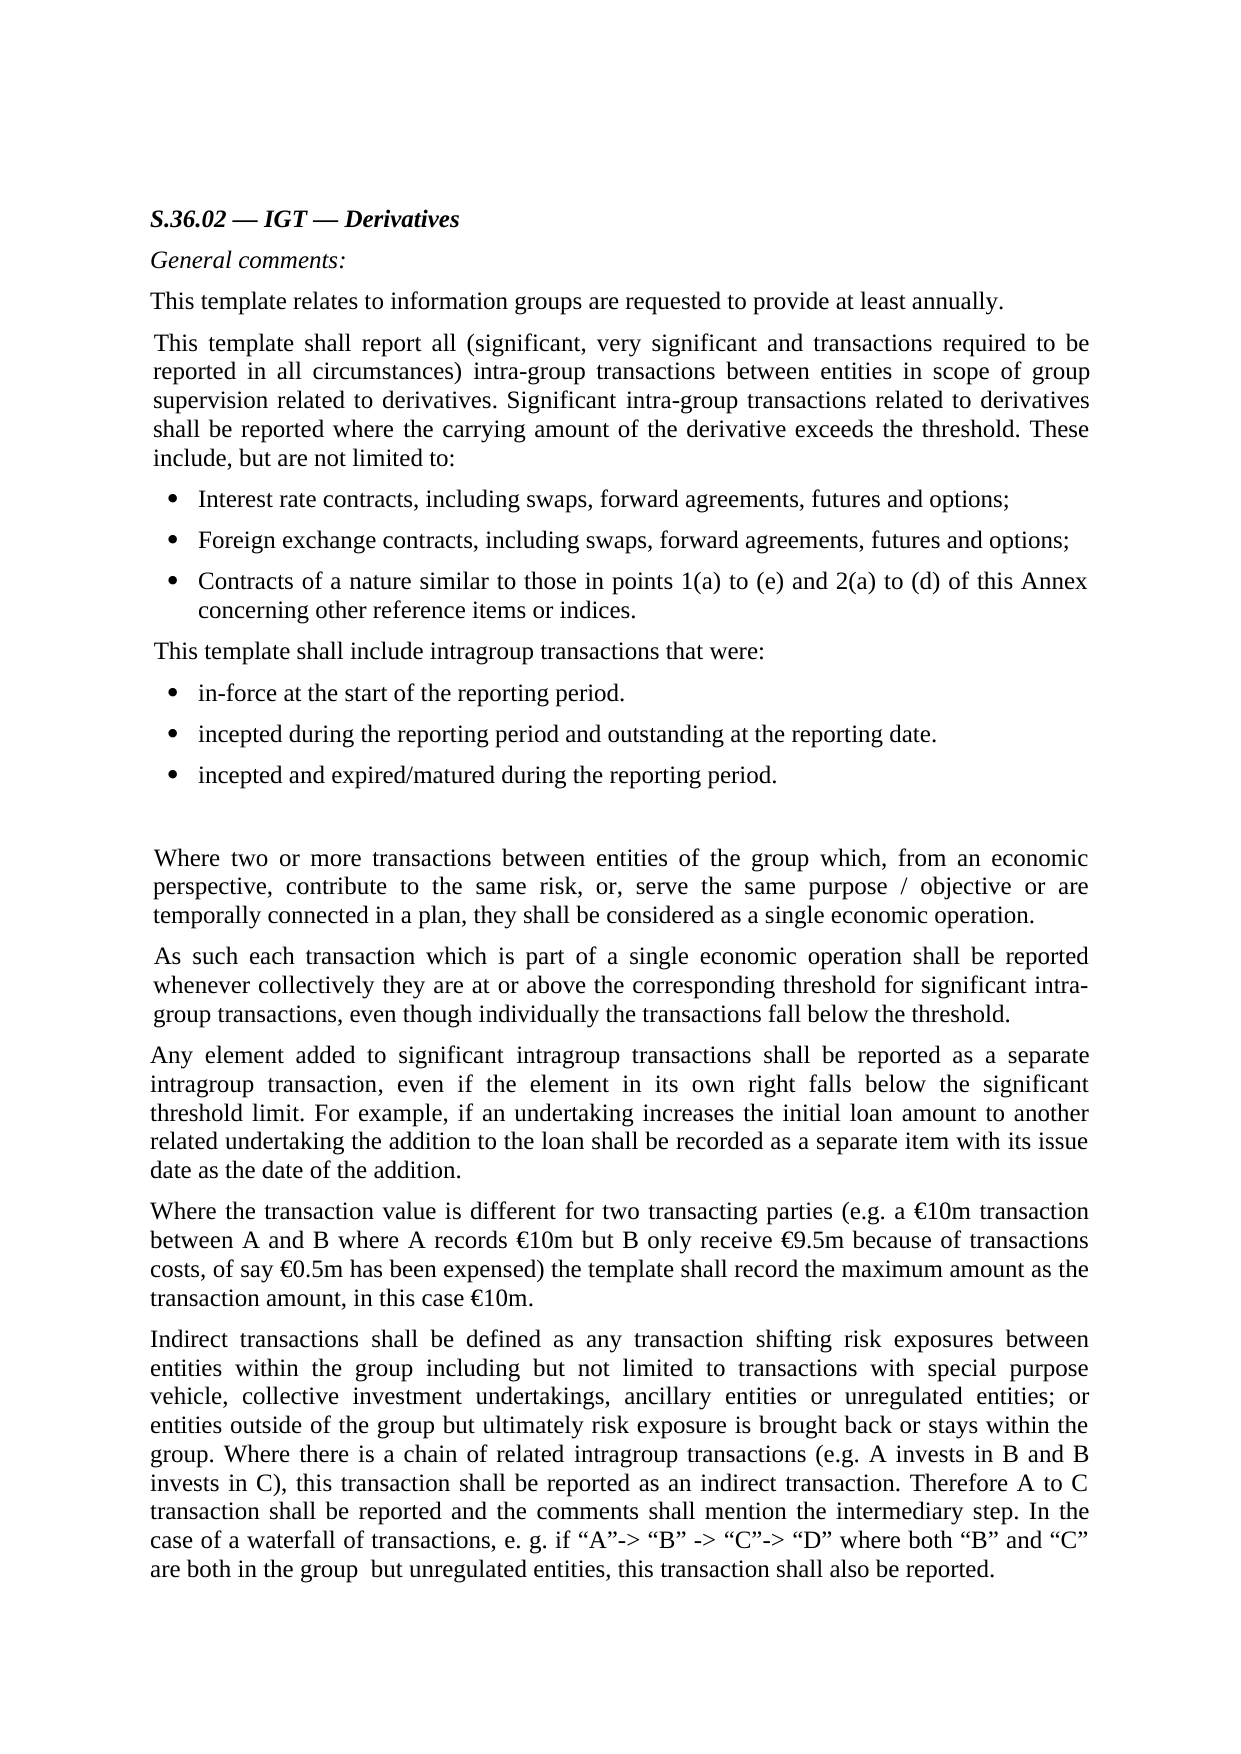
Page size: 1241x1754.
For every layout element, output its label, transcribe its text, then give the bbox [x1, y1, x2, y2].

list Contracts of a nature similar to those in points 1(a) to (e) and 2(a) to (d) of this Annex concerning other reference items or indices. [168, 566, 1090, 624]
list Interest rate contracts, including swaps, forward agreements, futures and options; [168, 484, 1090, 513]
text General comments: [150, 245, 1090, 274]
subtitle S.36.02 — IGT — Derivatives [150, 204, 1090, 233]
list incepted during the reporting period and outstanding at the reporting date. [168, 719, 1090, 748]
list Foreign exchange contracts, including swaps, forward agreements, futures and options; [168, 525, 1090, 554]
text This template relates to information groups are requested to provide at least annually. [150, 286, 1090, 315]
text This template shall report all (significant, very significant and transactions required to be reported in all circumstances) intra-group transactions between entities in scope of group supervision related to derivatives. Significant intra-group transactions related to derivatives shall be reported where the carrying amount of the derivative exceeds the threshold. These include, but are not limited to: [153, 328, 1090, 471]
list in-force at the start of the reporting period. [168, 678, 1090, 706]
text Any element added to significant intragroup transactions shall be reported as a separate intragroup transaction, even if the element in its own right falls below the significant threshold limit. For example, if an undertaking increases the initial loan amount to another related undertaking the addition to the loan shall be recorded as a separate item with its issue date as the date of the addition. [150, 1040, 1090, 1184]
text Indirect transactions shall be defined as any transaction shifting risk exposures between entities within the group including but not limited to transactions with special purpose vehicle, collective investment undertakings, ancillary entities or unregulated entities; or entities outside of the group but ultimately risk exposure is brought back or stays within the group. Where there is a chain of related intragroup transactions (e.g. A invests in B and B invests in C), this transaction shall be reported as an indirect transaction. Therefore A to C transaction shall be reported and the comments shall mention the intermediary step. In the case of a waterfall of transactions, e. g. if “A”-> “B” -> “C”-> “D” where both “B” and “C” are both in the group but unregulated entities, this transaction shall also be reported. [150, 1324, 1090, 1583]
text Where two or more transactions between entities of the group which, from an economic perspective, contribute to the same risk, or, serve the same purpose / objective or are temporally connected in a plan, they shall be considered as a single economic operation. [153, 843, 1090, 929]
text This template shall include intragroup transactions that were: [153, 636, 1090, 665]
text Where the transaction value is different for two transacting parties (e.g. a €10m transaction between A and B where A records €10m but B only receive €9.5m because of transactions costs, of say €0.5m has been expensed) the template shall record the maximum amount as the transaction amount, in this case €10m. [150, 1196, 1090, 1311]
list incepted and expired/matured during the reporting period. [168, 760, 1090, 789]
text As such each transaction which is part of a single economic operation shall be reported whenever collectively they are at or above the corresponding threshold for significant intra-group transactions, even though individually the transactions fall below the threshold. [153, 941, 1090, 1028]
